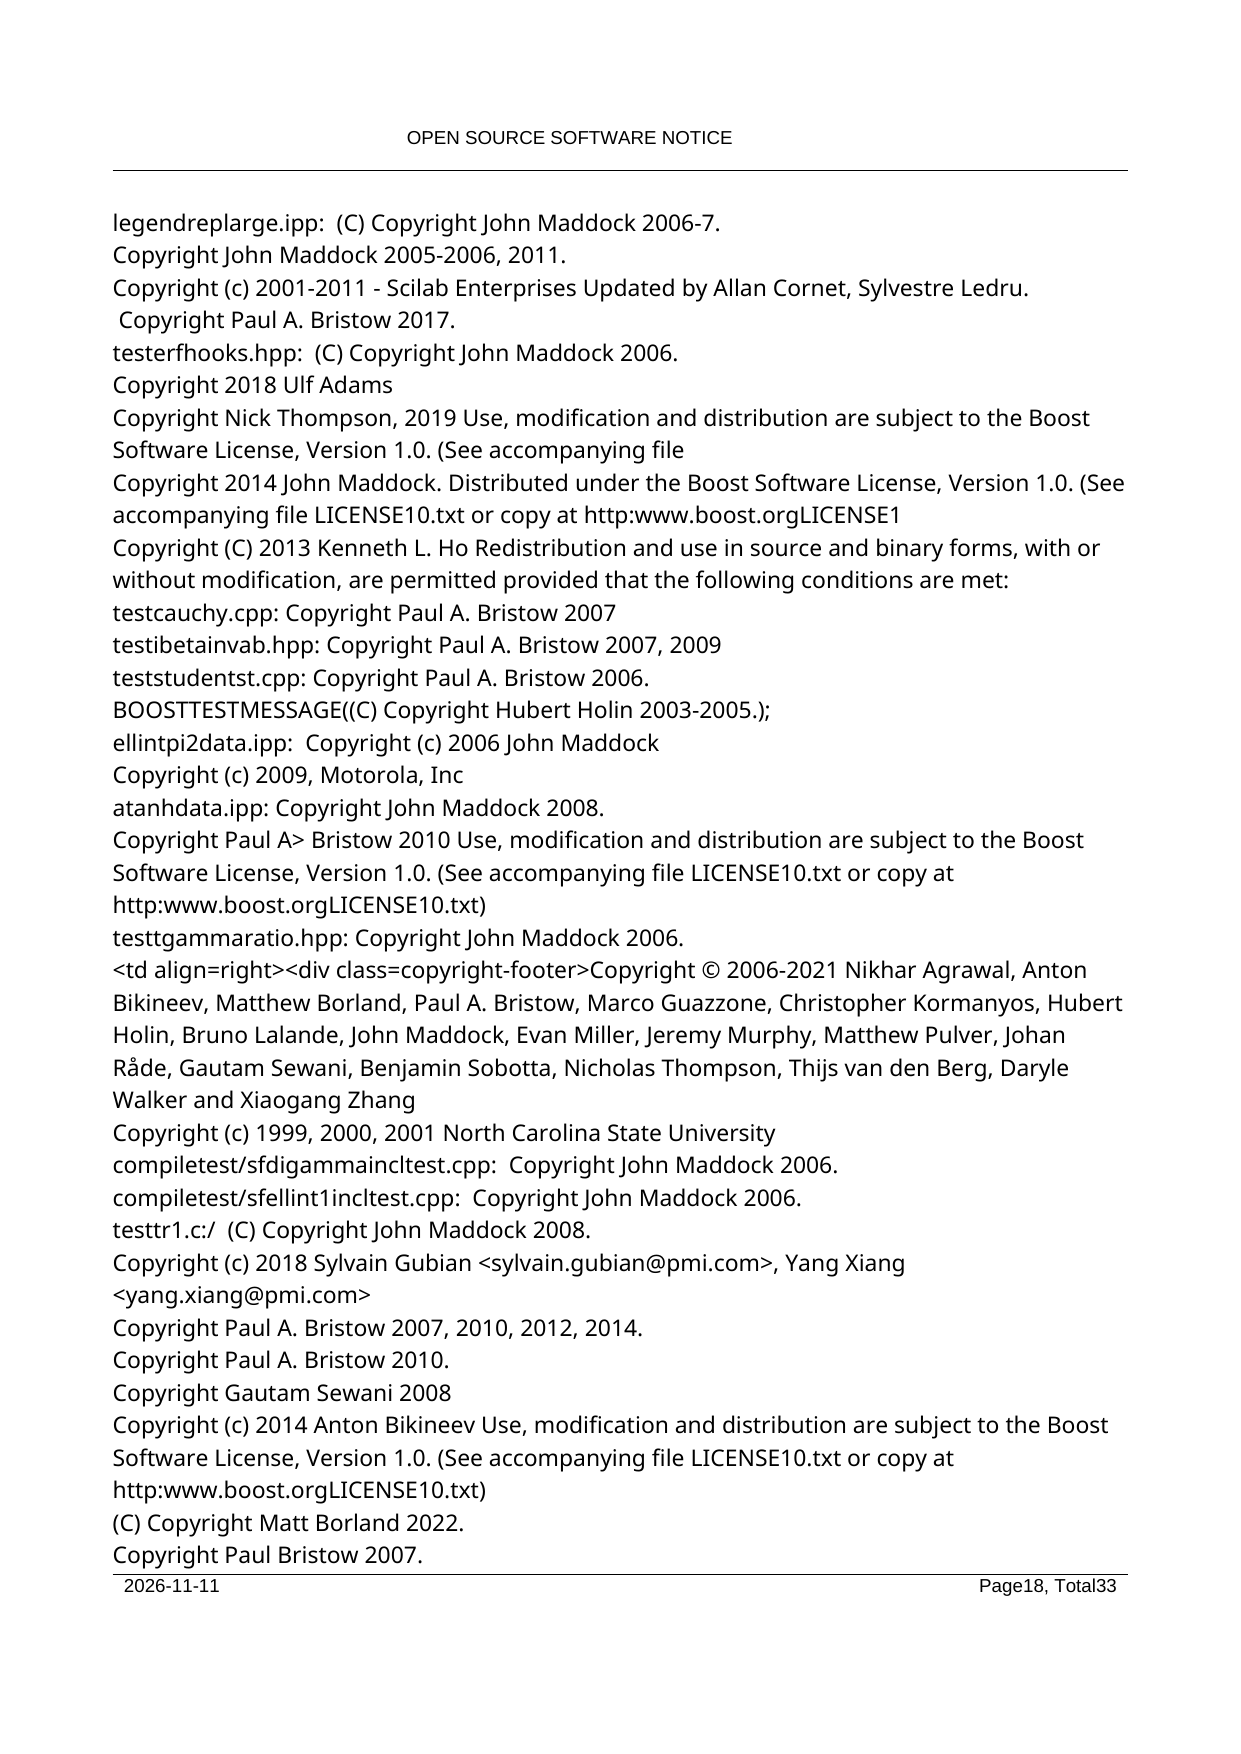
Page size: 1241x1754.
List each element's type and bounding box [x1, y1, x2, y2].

text [112, 206, 1128, 1571]
